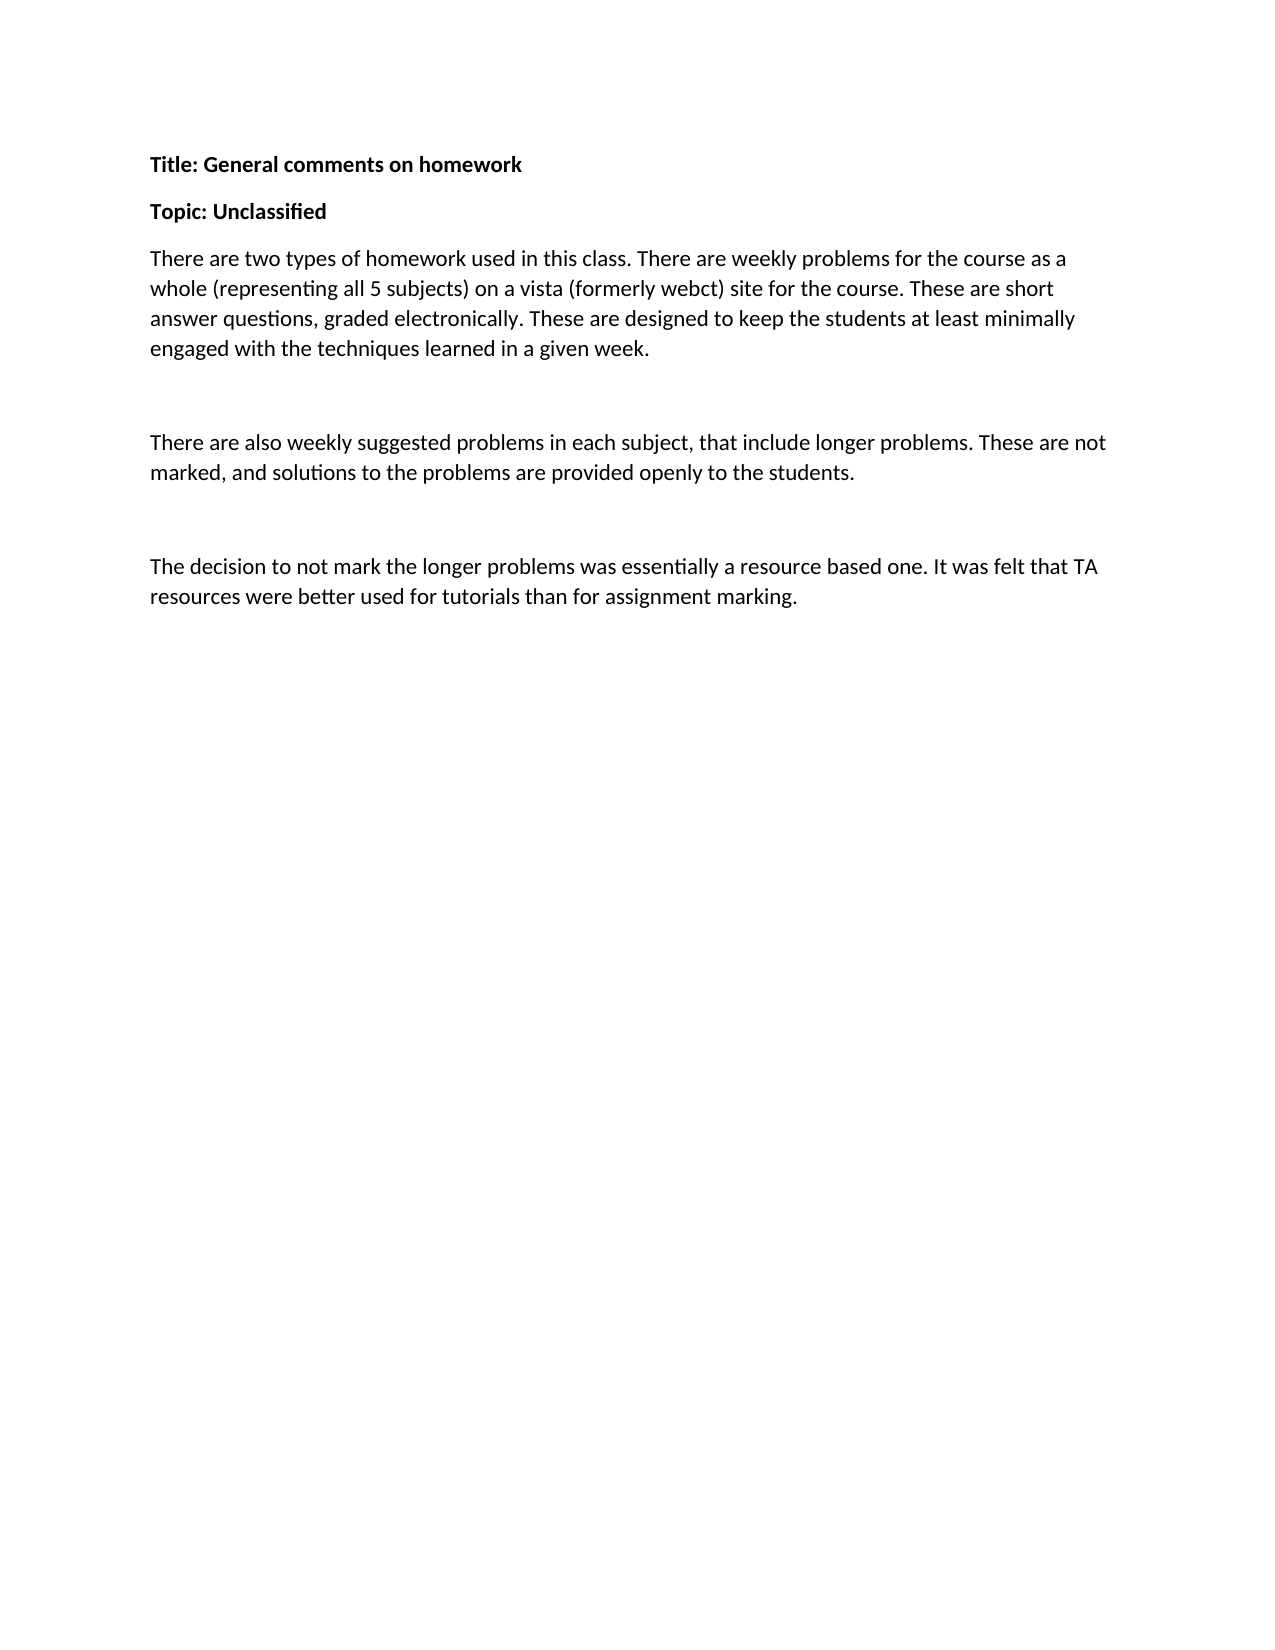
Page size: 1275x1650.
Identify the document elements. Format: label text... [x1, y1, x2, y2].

text Title: General comments on homework [150, 150, 1125, 178]
text The decision to not mark the longer problems was essentially a resource based one. It was felt that TA resources were better used for tutorials than for assignment marking. [150, 552, 1125, 610]
text Topic: Unclassified [150, 197, 1125, 225]
text There are also weekly suggested problems in each subject, that include longer problems. These are not marked, and solutions to the problems are provided openly to the students. [150, 428, 1125, 486]
text There are two types of homework used in this class. There are weekly problems for the course as a whole (representing all 5 subjects) on a vista (formerly webct) site for the course. These are short answer questions, graded electronically. These are designed to keep the students at least minimally engaged with the techniques learned in a given week. [150, 244, 1125, 362]
